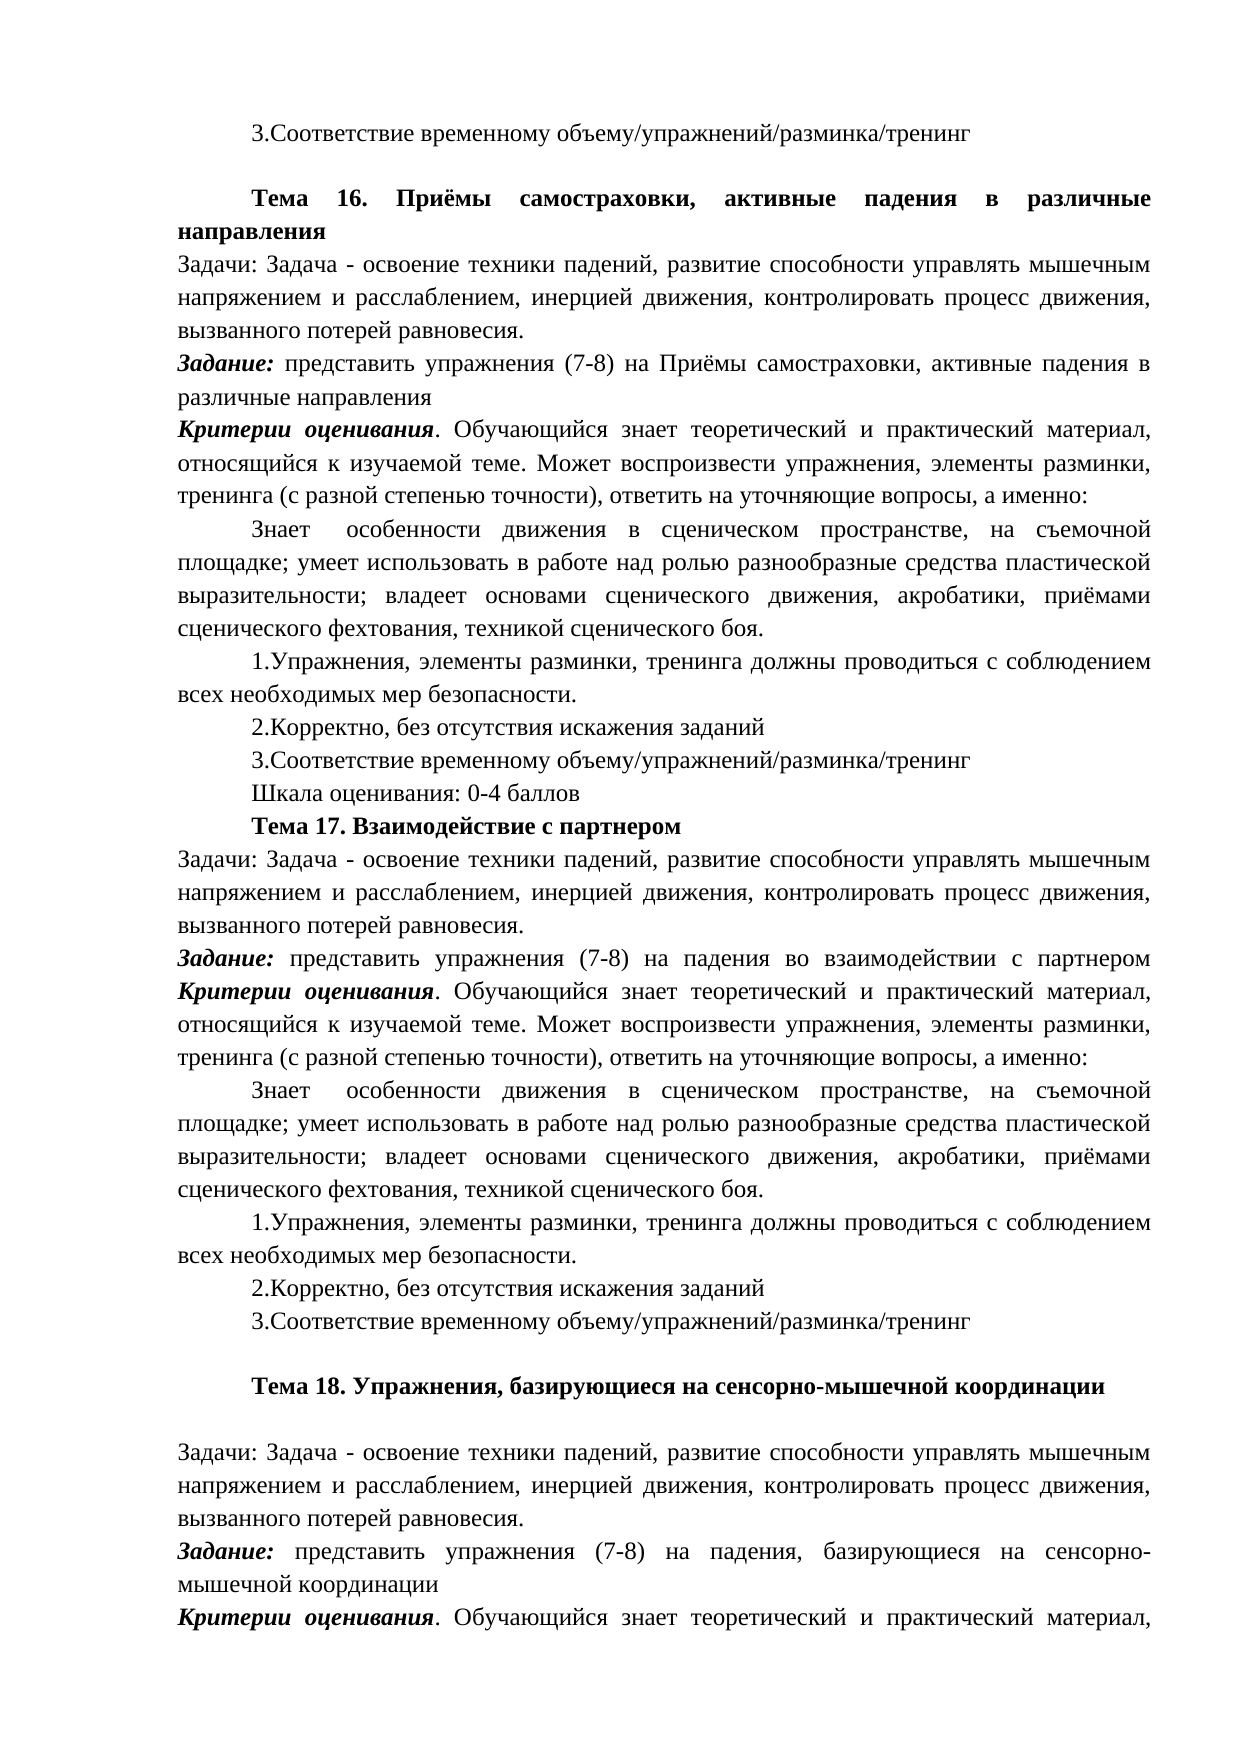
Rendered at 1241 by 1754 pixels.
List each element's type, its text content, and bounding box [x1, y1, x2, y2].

text 3.Соответствие временному объему/упражнений/разминка/тренинг [177, 118, 1152, 147]
text Задание: представить упражнения (7-8) на падения во взаимодействии с партнером Критерии оценивания. Обучающийся знает теоретический и практический материал, относящийся к изучаемой теме. Может воспроизвести упражнения, элементы разминки, тренинга (с разной степенью точности), ответить на уточняющие вопросы, а именно: [177, 943, 1152, 1071]
text 1.Упражнения, элементы разминки, тренинга должны проводиться с соблюдением всех необходимых мер безопасности. [177, 1207, 1152, 1269]
text 2.Корректно, без отсутствия искажения заданий [177, 712, 1152, 741]
text 3.Соответствие временному объему/упражнений/разминка/тренинг [177, 1306, 1152, 1335]
text Задание: представить упражнения (7-8) на падения, базирующиеся на сенсорно-мышечной координации [177, 1536, 1152, 1597]
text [177, 1602, 1152, 1631]
text 3.Соответствие временному объему/упражнений/разминка/тренинг [177, 745, 1152, 773]
text Тема 16. Приёмы самостраховки, активные падения в различные направления [177, 183, 1152, 245]
text Задание: представить упражнения (7-8) на Приёмы самостраховки, активные падения в различные направления [177, 348, 1152, 410]
text Шкала оценивания: 0-4 баллов [177, 778, 1152, 807]
text Тема 17. Взаимодействие с партнером [177, 811, 1152, 839]
text 2.Корректно, без отсутствия искажения заданий [177, 1273, 1152, 1302]
text Тема 18. Упражнения, базирующиеся на сенсорно-мышечной координации [177, 1371, 1152, 1400]
text 1.Упражнения, элементы разминки, тренинга должны проводиться с соблюдением всех необходимых мер безопасности. [177, 646, 1152, 707]
